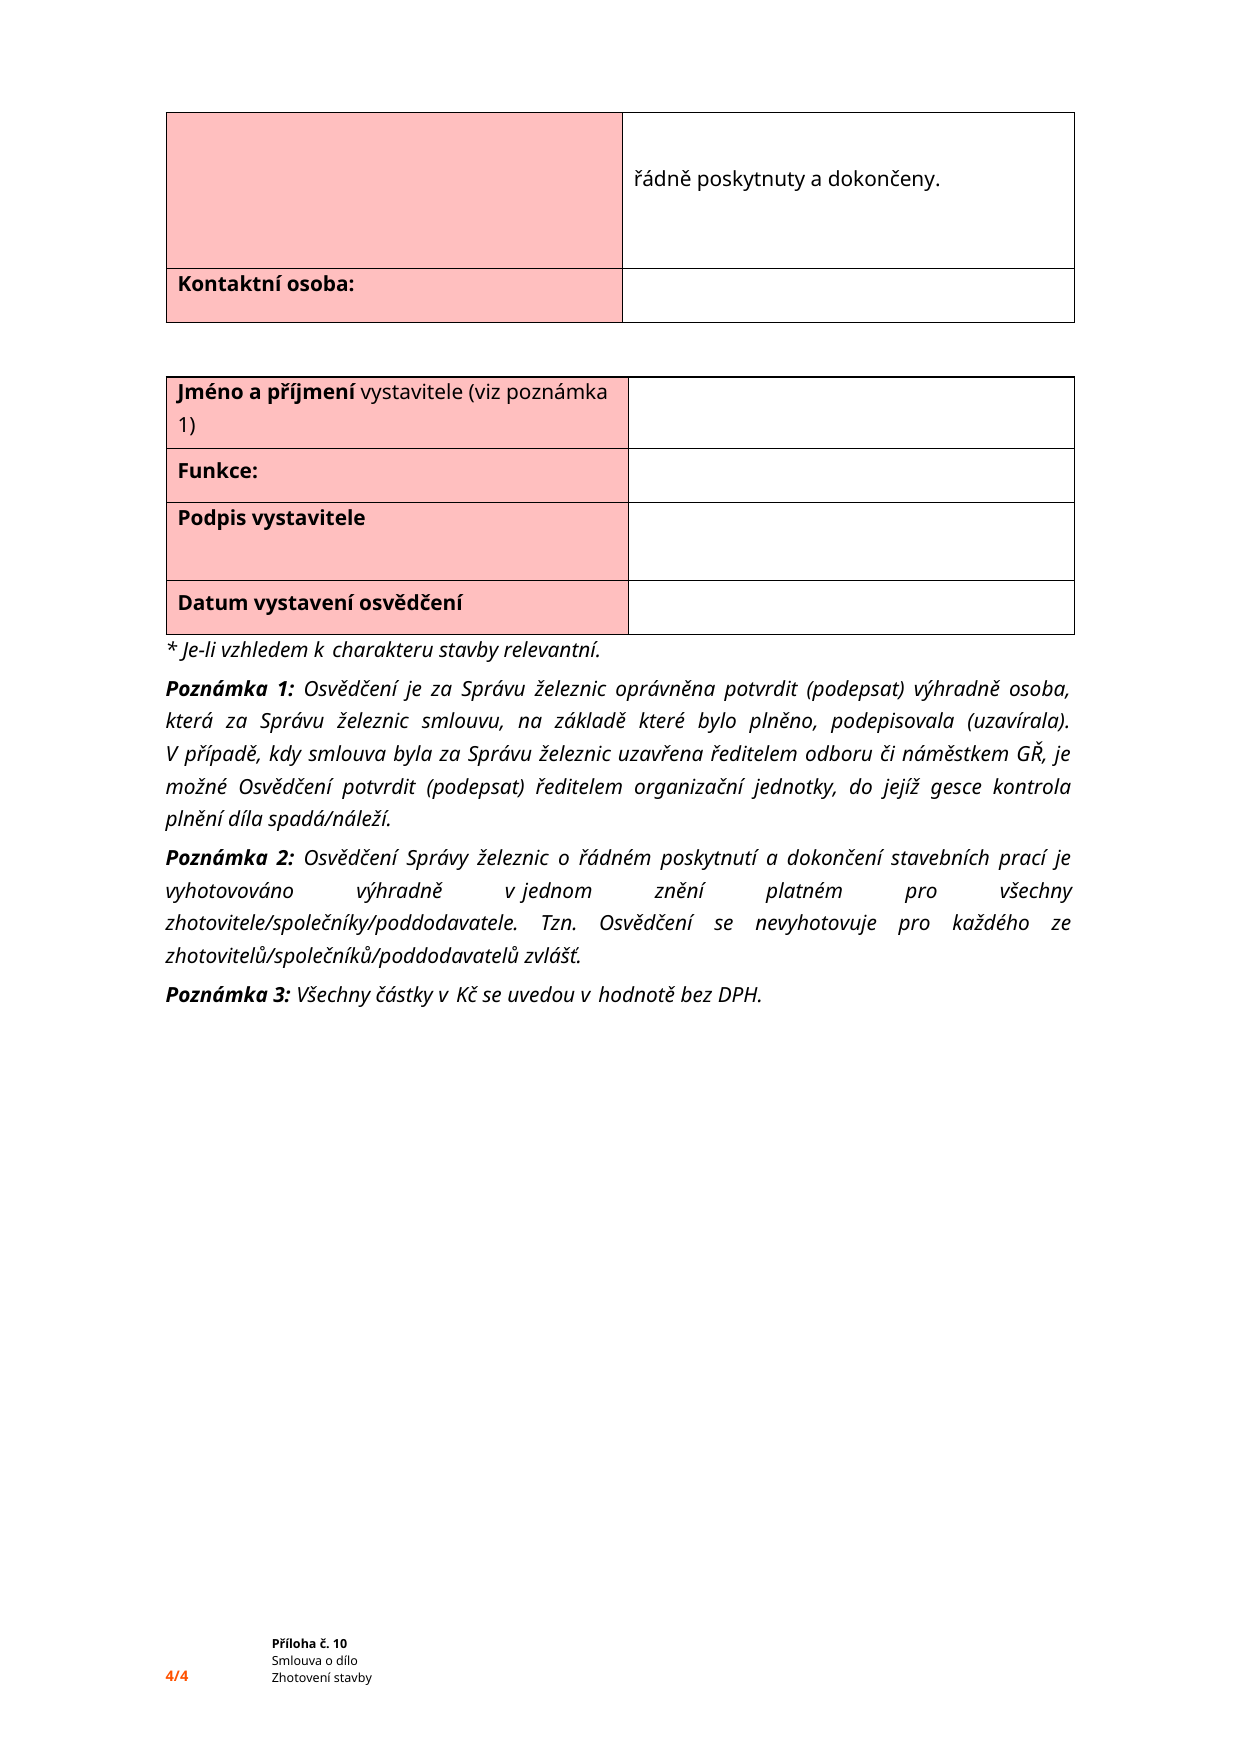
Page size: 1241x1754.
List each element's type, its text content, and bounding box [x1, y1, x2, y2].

table_header [629, 378, 1074, 448]
text Poznámka 3: Všechny částky v Kč se uvedou v hodnotě bez DPH. [165, 980, 1075, 1008]
table_cell Kontaktní osoba: [167, 269, 622, 322]
table_cell [629, 503, 1074, 580]
table_cell [629, 581, 1074, 634]
table_cell [629, 449, 1074, 502]
table_header Jméno a příjmení vystavitele (viz poznámka 1) [167, 378, 628, 448]
text * Je-li vzhledem k charakteru stavby relevantní. [165, 635, 1075, 663]
text Poznámka 2: Osvědčení Správy železnic o řádném poskytnutí a dokončení stavebních prací je vyhotovováno výhradně v jednom znění platném pro všechny zhotovitele/společníky/poddodavatele. Tzn. Osvědčení se nevyhotovuje pro každého ze zhotovitelů/společníků/poddodavatelů zvlášť. [165, 843, 1075, 969]
table_cell Datum vystavení osvědčení [167, 581, 628, 634]
text Poznámka 1: Osvědčení je za Správu železnic oprávněna potvrdit (podepsat) výhradně osoba, která za Správu železnic smlouvu, na základě které bylo plněno, podepisovala (uzavírala). V případě, kdy smlouva byla za Správu železnic uzavřena ředitelem odboru či náměstkem GŘ, je možné Osvědčení potvrdit (podepsat) ředitelem organizační jednotky, do jejíž gesce kontrola plnění díla spadá/náleží. [165, 674, 1075, 833]
table_cell Funkce: [167, 449, 628, 502]
table_cell [623, 269, 1074, 322]
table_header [623, 113, 1074, 268]
table_cell Podpis vystavitele [167, 503, 628, 580]
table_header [167, 113, 622, 268]
